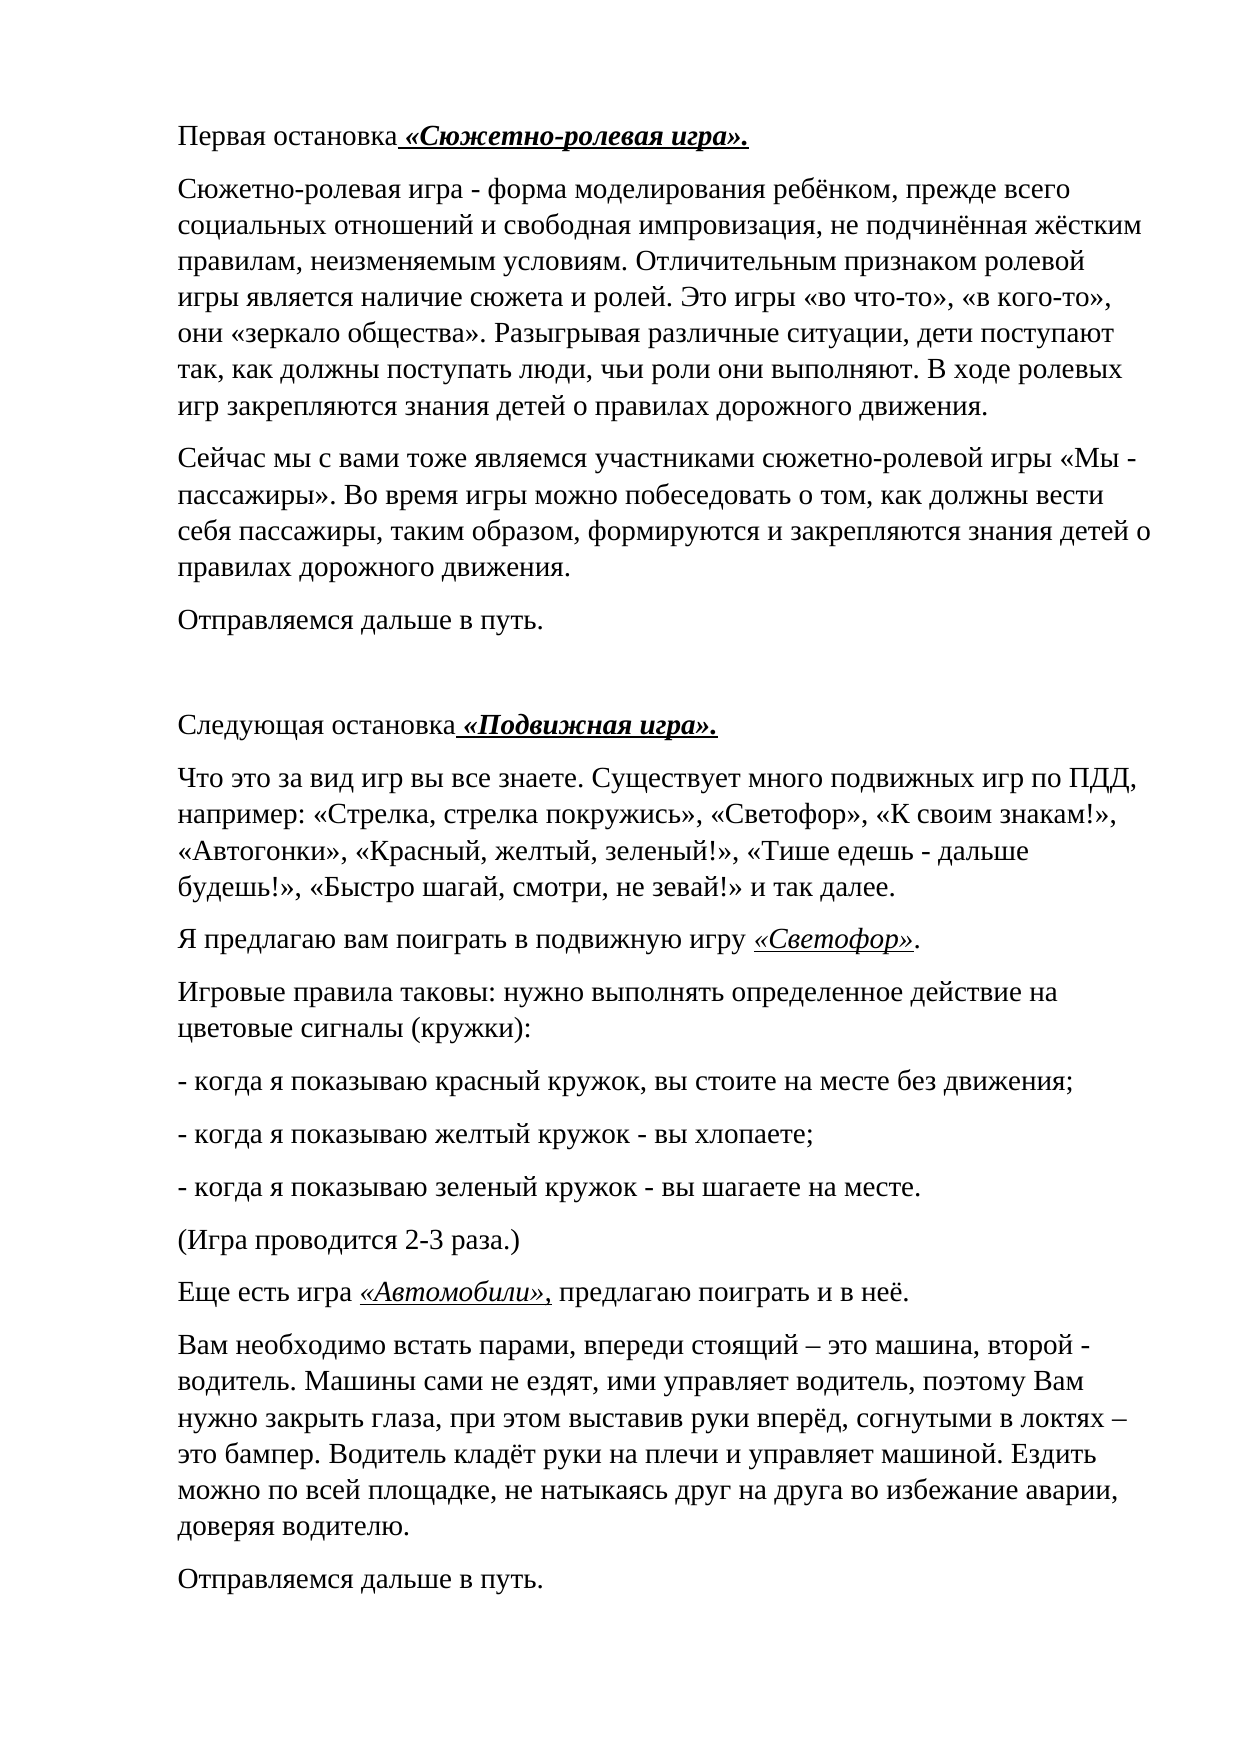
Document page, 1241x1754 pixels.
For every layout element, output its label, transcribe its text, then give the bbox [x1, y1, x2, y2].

text Еще есть игра «Автомобили», предлагаю поиграть и в неё. [177, 1274, 1152, 1308]
text (Игра проводится 2-3 раза.) [177, 1222, 1152, 1255]
text Сюжетно-ролевая игра - форма моделирования ребёнком, прежде всего социальных отношений и свободная импровизация, не подчинённая жёстким правилам, неизменяемым условиям. Отличительным признаком ролевой игры является наличие сюжета и ролей. Это игры «во что-то», «в кого-то», они «зеркало общества». Разыгрывая различные ситуации, дети поступают так, как должны поступать люди, чьи роли они выполняют. В ходе ролевых игр закрепляются знания детей о правилах дорожного движения. [177, 171, 1152, 421]
text - когда я показываю красный кружок, вы стоите на месте без движения; [177, 1063, 1152, 1097]
text Отправляемся дальше в путь. [177, 602, 1152, 635]
text Сейчас мы с вами тоже являемся участниками сюжетно-ролевой игры «Мы - пассажиры». Во время игры можно побеседовать о том, как должны вести себя пассажиры, таким образом, формируются и закрепляются знания детей о правилах дорожного движения. [177, 441, 1152, 583]
text Следующая остановка «Подвижная игра». [177, 707, 1152, 741]
text Вам необходимо встать парами, впереди стоящий – это машина, второй - водитель. Машины сами не ездят, ими управляет водитель, поэтому Вам нужно закрыть глаза, при этом выставив руки вперёд, согнутыми в локтях – это бампер. Водитель кладёт руки на плечи и управляет машиной. Ездить можно по всей площадке, не натыкаясь друг на друга во избежание аварии, доверяя водителю. [177, 1327, 1152, 1542]
text Первая остановка «Сюжетно-ролевая игра». [177, 118, 1152, 152]
text Что это за вид игр вы все знаете. Существует много подвижных игр по ПДД, например: «Стрелка, стрелка покружись», «Светофор», «К своим знакам!», «Автогонки», «Красный, желтый, зеленый!», «Тише едешь - дальше будешь!», «Быстро шагай, смотри, не зевай!» и так далее. [177, 760, 1152, 902]
text Отправляемся дальше в путь. [177, 1561, 1152, 1594]
text - когда я показываю желтый кружок - вы хлопаете; [177, 1116, 1152, 1150]
text - когда я показываю зеленый кружок - вы шагаете на месте. [177, 1169, 1152, 1202]
text Игровые правила таковы: нужно выполнять определенное действие на цветовые сигналы (кружки): [177, 974, 1152, 1044]
text Я предлагаю вам поиграть в подвижную игру «Светофор». [177, 922, 1152, 955]
